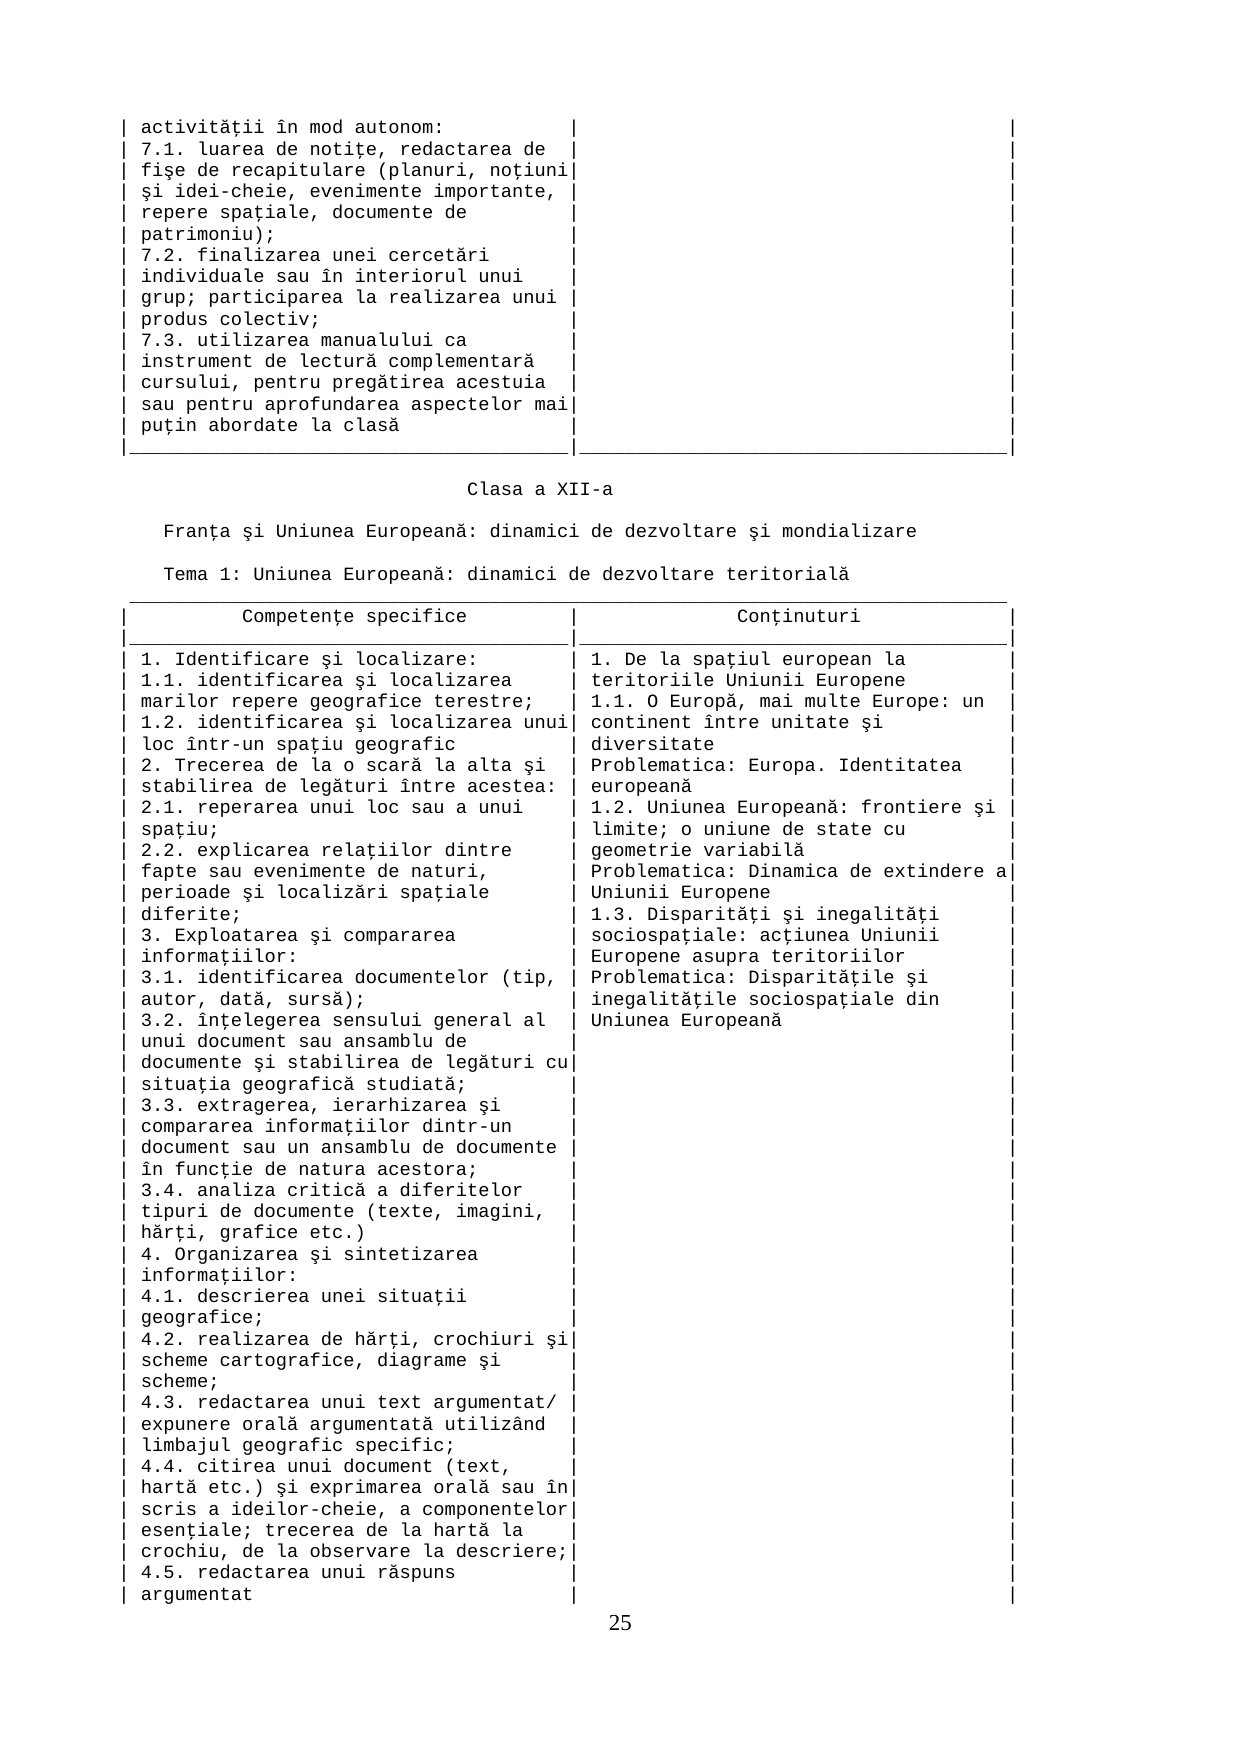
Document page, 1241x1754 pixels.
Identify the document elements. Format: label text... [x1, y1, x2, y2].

text | scheme; | | [118, 1372, 1122, 1393]
text | spaţiu; | limite; o uniune de state cu | [118, 819, 1122, 841]
text | 4.1. descrierea unei situaţii | | [118, 1287, 1122, 1308]
text | 2.2. explicarea relaţiilor dintre | geometrie variabilă | [118, 841, 1122, 862]
text | 7.3. utilizarea manualului ca | | [118, 331, 1122, 352]
text | perioade şi localizări spaţiale | Uniunii Europene | [118, 883, 1122, 904]
text | 1.1. identificarea şi localizarea | teritoriile Uniunii Europene | [118, 671, 1122, 692]
text | instrument de lectură complementară | | [118, 352, 1122, 373]
text | informaţiilor: | Europene asupra teritoriilor | [118, 947, 1122, 968]
text | limbajul geografic specific; | | [118, 1436, 1122, 1457]
text | 3. Exploatarea şi compararea | sociospaţiale: acţiunea Uniunii | [118, 926, 1122, 947]
text |_______________________________________|______________________________________| [118, 437, 1122, 458]
text | tipuri de documente (texte, imagini, | | [118, 1202, 1122, 1223]
text | loc într-un spaţiu geografic | diversitate | [118, 734, 1122, 756]
text | esenţiale; trecerea de la hartă la | | [118, 1521, 1122, 1542]
text | 2.1. reperarea unui loc sau a unui | 1.2. Uniunea Europeană: frontiere şi | [118, 798, 1122, 819]
text | individuale sau în interiorul unui | | [118, 267, 1122, 288]
text | argumentat | | [118, 1584, 1122, 1606]
text | expunere orală argumentată utilizând | | [118, 1414, 1122, 1436]
text | crochiu, de la observare la descriere;| | [118, 1542, 1122, 1563]
text | 1. Identificare şi localizare: | 1. De la spaţiul european la | [118, 649, 1122, 671]
text | 3.2. înţelegerea sensului general al | Uniunea Europeană | [118, 1011, 1122, 1032]
text | repere spaţiale, documente de | | [118, 203, 1122, 224]
text |_______________________________________|______________________________________| [118, 628, 1122, 649]
text | unui document sau ansamblu de | | [118, 1032, 1122, 1053]
text | 4.5. redactarea unui răspuns | | [118, 1563, 1122, 1584]
text | 3.1. identificarea documentelor (tip, | Problematica: Disparităţile şi | [118, 968, 1122, 989]
text | produs colectiv; | | [118, 309, 1122, 331]
text | situaţia geografică studiată; | | [118, 1074, 1122, 1096]
text | geografice; | | [118, 1308, 1122, 1329]
text | 4. Organizarea şi sintetizarea | | [118, 1244, 1122, 1266]
text | marilor repere geografice terestre; | 1.1. O Europă, mai multe Europe: un | [118, 692, 1122, 713]
text | patrimoniu); | | [118, 224, 1122, 246]
text | 1.2. identificarea şi localizarea unui| continent între unitate şi | [118, 713, 1122, 734]
text | 4.2. realizarea de hărţi, crochiuri şi| | [118, 1329, 1122, 1351]
text | scris a ideilor-cheie, a componentelor| | [118, 1499, 1122, 1521]
text | activităţii în mod autonom: | | [118, 118, 1122, 139]
text Clasa a XII-a [118, 479, 1122, 501]
text | 7.1. luarea de notiţe, redactarea de | | [118, 139, 1122, 161]
text | şi idei-cheie, evenimente importante, | | [118, 182, 1122, 203]
text | puţin abordate la clasă | | [118, 416, 1122, 437]
text | 7.2. finalizarea unei cercetări | | [118, 246, 1122, 267]
text | fapte sau evenimente de naturi, | Problematica: Dinamica de extindere a| [118, 862, 1122, 883]
text | grup; participarea la realizarea unui | | [118, 288, 1122, 309]
text | hărţi, grafice etc.) | | [118, 1223, 1122, 1244]
text | hartă etc.) şi exprimarea orală sau în| | [118, 1478, 1122, 1499]
text | scheme cartografice, diagrame şi | | [118, 1351, 1122, 1372]
text | Competenţe specifice | Conţinuturi | [118, 607, 1122, 628]
text | 2. Trecerea de la o scară la alta şi | Problematica: Europa. Identitatea | [118, 756, 1122, 777]
text ______________________________________________________________________________ [118, 586, 1122, 607]
text | cursului, pentru pregătirea acestuia | | [118, 373, 1122, 394]
text | autor, dată, sursă); | inegalităţile sociospaţiale din | [118, 989, 1122, 1011]
text | documente şi stabilirea de legături cu| | [118, 1053, 1122, 1074]
text Tema 1: Uniunea Europeană: dinamici de dezvoltare teritorială [118, 564, 1122, 586]
text | sau pentru aprofundarea aspectelor mai| | [118, 394, 1122, 416]
text | stabilirea de legături între acestea: | europeană | [118, 777, 1122, 798]
text | 3.3. extragerea, ierarhizarea şi | | [118, 1096, 1122, 1117]
text | 4.4. citirea unui document (text, | | [118, 1457, 1122, 1478]
text | în funcţie de natura acestora; | | [118, 1159, 1122, 1181]
text | informaţiilor: | | [118, 1266, 1122, 1287]
text Franţa şi Uniunea Europeană: dinamici de dezvoltare şi mondializare [118, 522, 1122, 543]
text | fişe de recapitulare (planuri, noţiuni| | [118, 161, 1122, 182]
text | document sau un ansamblu de documente | | [118, 1138, 1122, 1159]
text | 4.3. redactarea unui text argumentat/ | | [118, 1393, 1122, 1414]
text | compararea informaţiilor dintr-un | | [118, 1117, 1122, 1138]
text | 3.4. analiza critică a diferitelor | | [118, 1181, 1122, 1202]
text | diferite; | 1.3. Disparităţi şi inegalităţi | [118, 904, 1122, 926]
